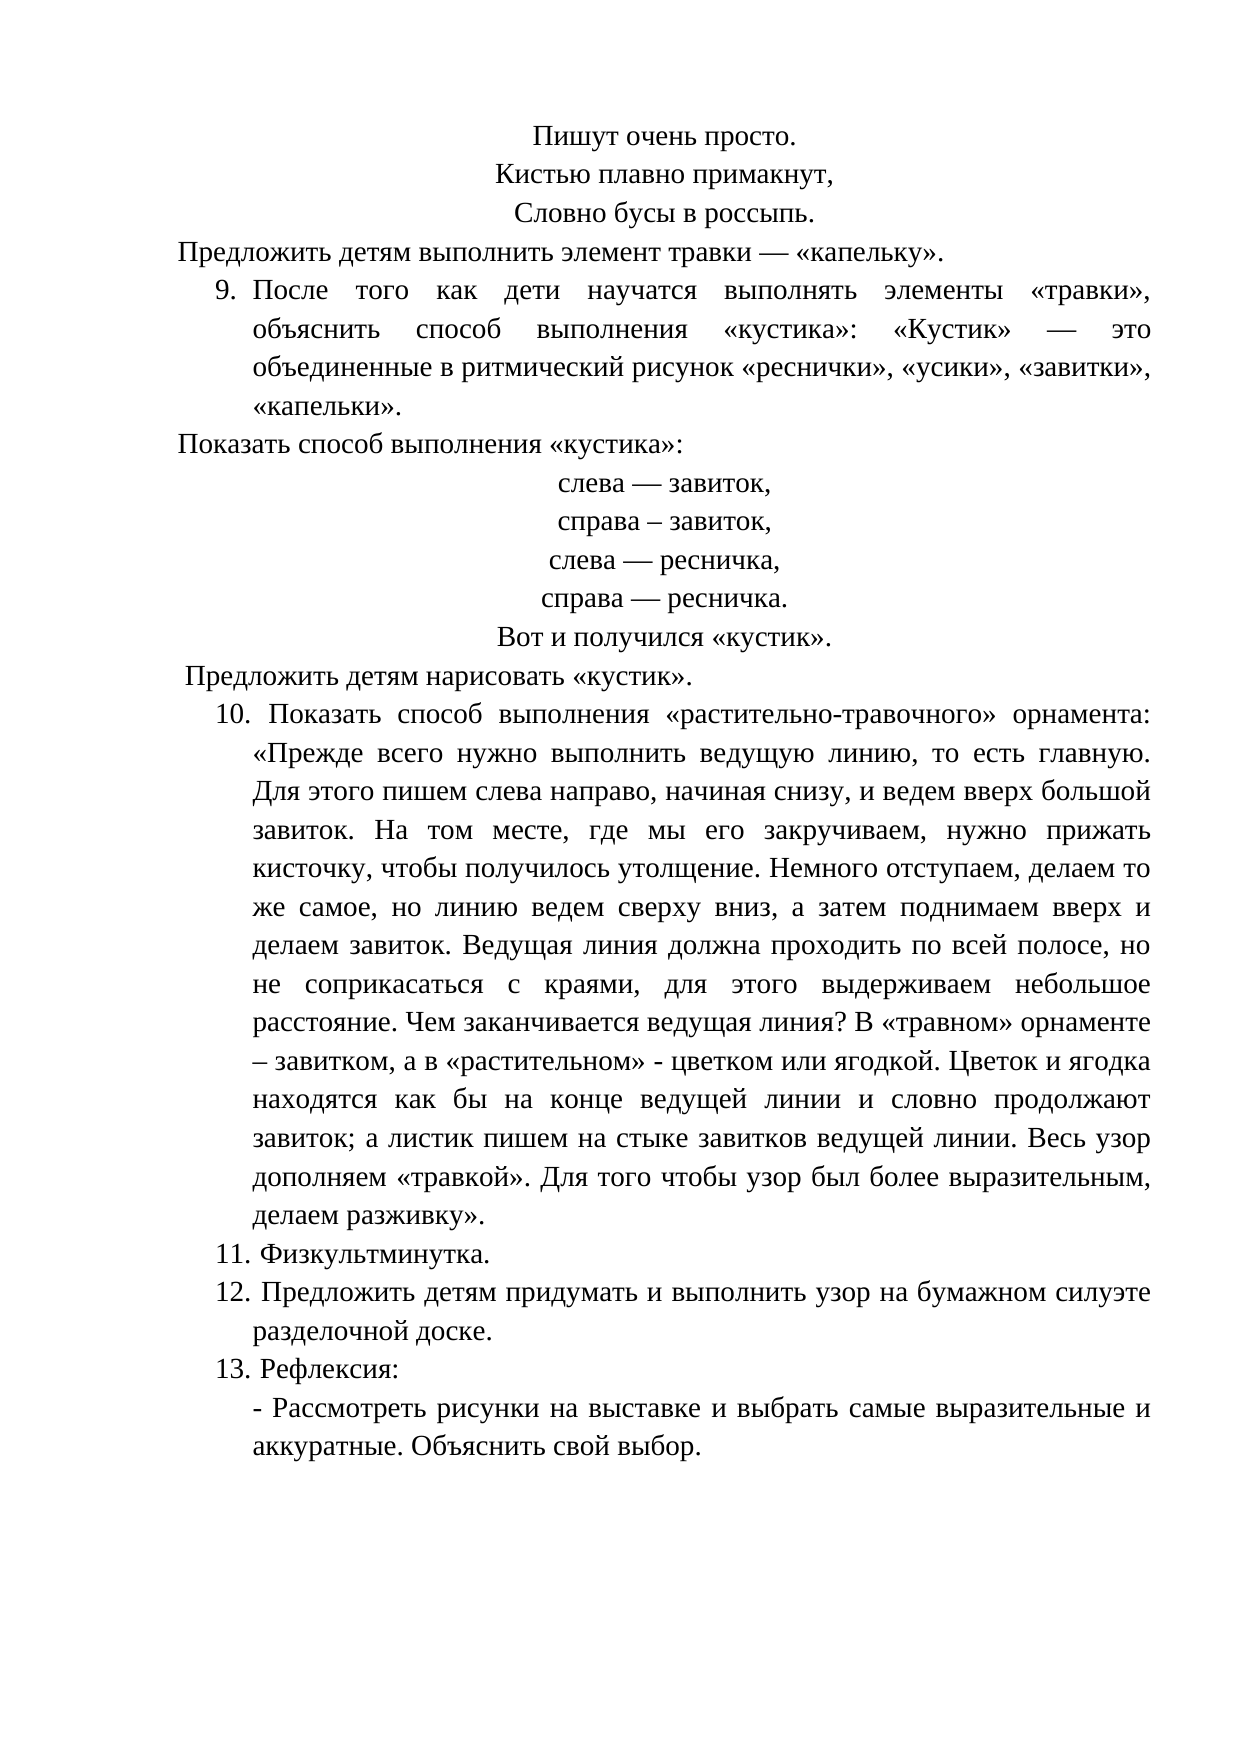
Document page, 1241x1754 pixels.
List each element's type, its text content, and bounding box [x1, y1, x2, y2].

list - Рассмотреть рисунки на выставке и выбрать самые выразительные и аккуратные. Объяснить свой выбор. [252, 1390, 1152, 1462]
text Пишут очень просто. [177, 118, 1152, 152]
text Предложить детям нарисовать «кустик». [177, 658, 1152, 691]
text Кистью плавно примакнут, [177, 157, 1152, 190]
list После того как дети научатся выполнять элементы «травки», объяснить способ выполнения «кустика»: «Кустик» — это объединенные в ритмический рисунок «реснички», «усики», «завитки», «капельки». [215, 272, 1152, 421]
text Вот и получился «кустик». [177, 619, 1152, 653]
list Физкультминутка. [215, 1236, 1152, 1269]
list Предложить детям придумать и выполнить узор на бумажном силуэте разделочной доске. [215, 1274, 1152, 1346]
text справа — ресничка. [177, 581, 1152, 614]
text Предложить детям выполнить элемент травки — «капельку». [177, 234, 1152, 267]
text слева — ресничка, [177, 542, 1152, 576]
list Рефлексия: [215, 1351, 1152, 1385]
text Словно бусы в россыпь. [177, 195, 1152, 229]
text справа – завиток, [177, 503, 1152, 537]
text Показать способ выполнения «кустика»: [177, 426, 1152, 460]
text слева — завиток, [177, 465, 1152, 498]
list Показать способ выполнения «растительно-травочного» орнамента: «Прежде всего нужно выполнить ведущую линию, то есть главную. Для этого пишем слева направо, начиная снизу, и ведем вверх большой завиток. На том месте, где мы его закручиваем, нужно прижать кисточку, чтобы получилось утолщение. Немного отступаем, делаем то же самое, но линию ведем сверху вниз, а затем поднимаем вверх и делаем завиток. Ведущая линия должна проходить по всей полосе, но не соприкасаться с краями, для этого выдерживаем небольшое расстояние. Чем заканчивается ведущая линия? В «травном» орнаменте – завитком, а в «растительном» - цветком или ягодкой. Цветок и ягодка находятся как бы на конце ведущей линии и словно продолжают завиток; а листик пишем на стыке завитков ведущей линии. Весь узор дополняем «травкой». Для того чтобы узор был более выразительным, делаем разживку». [215, 696, 1152, 1231]
